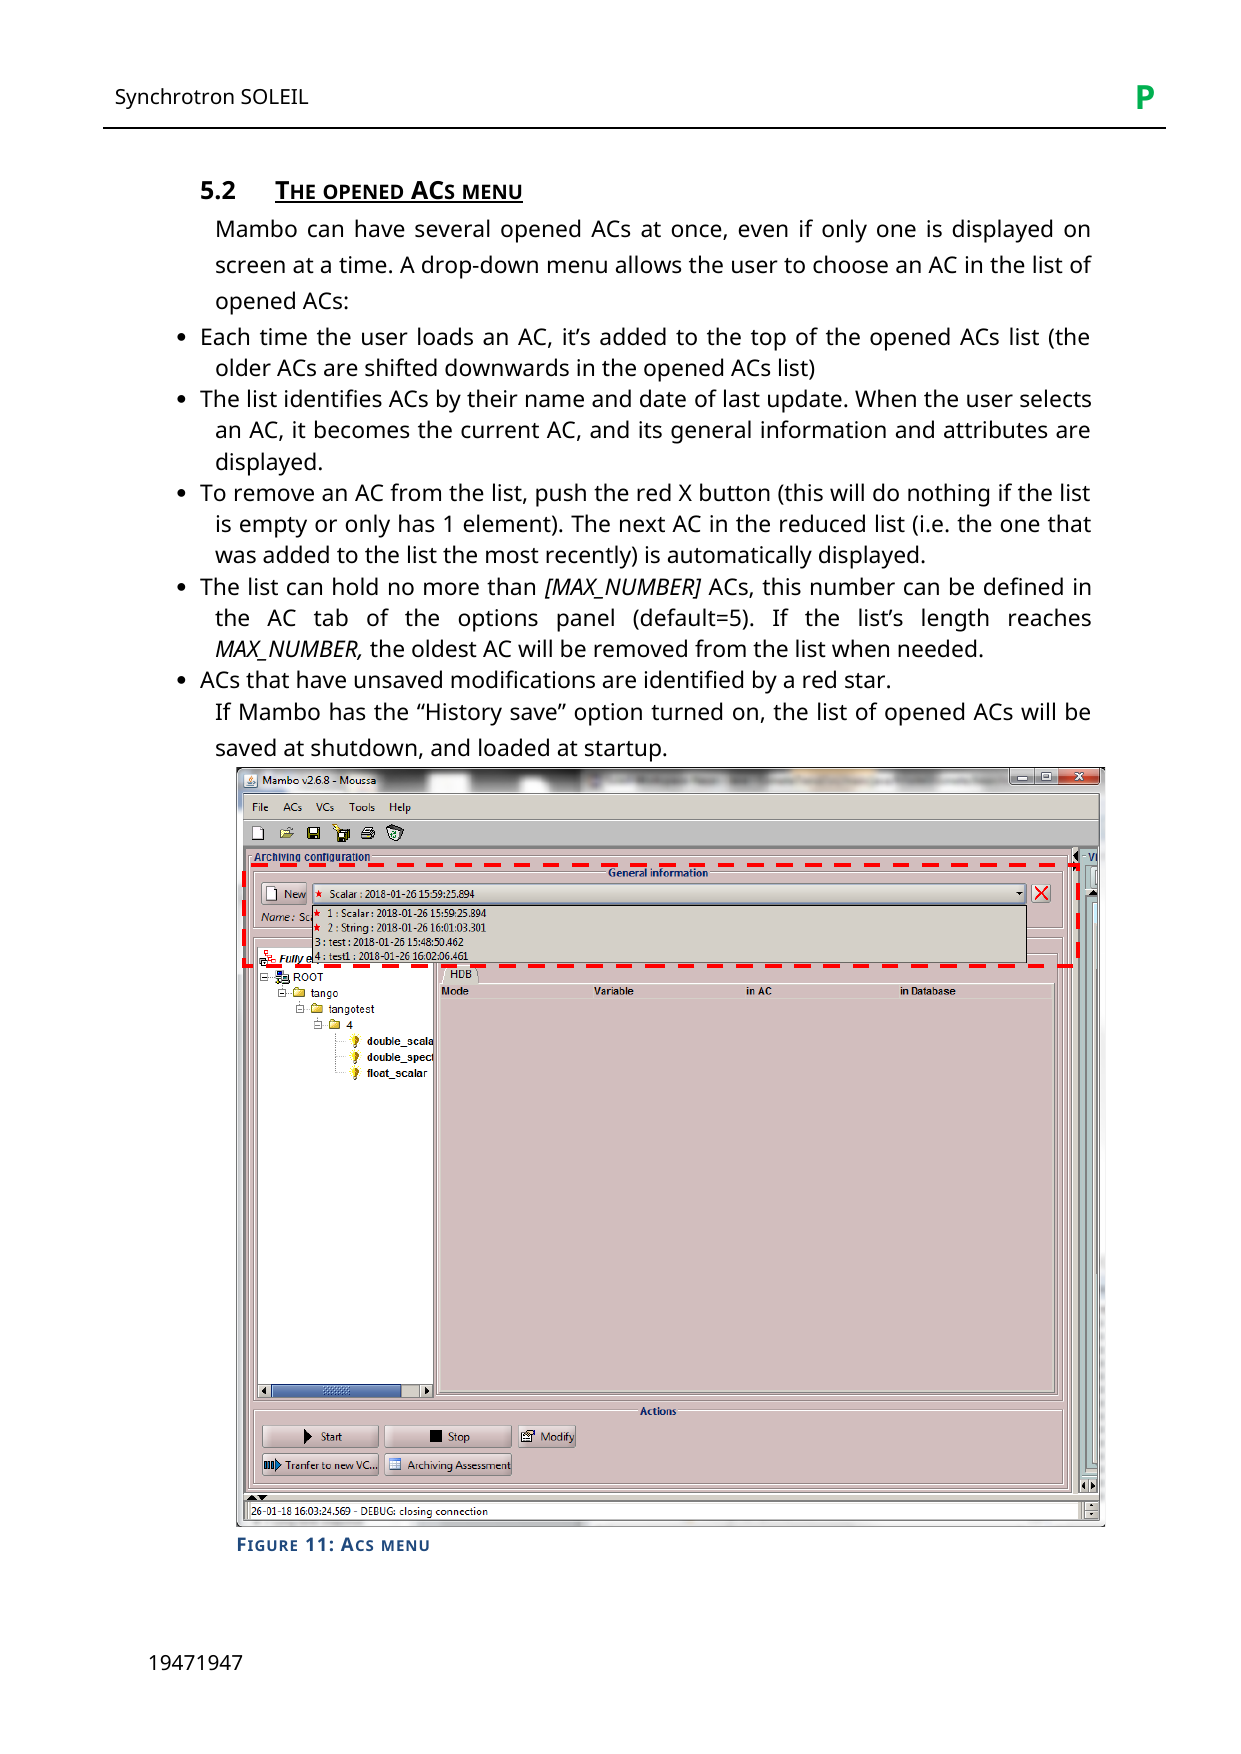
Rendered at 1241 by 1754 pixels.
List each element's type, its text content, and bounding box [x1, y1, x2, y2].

text Figure 11: Acs menu [162, 1531, 1093, 1557]
list The list identifies ACs by their name and date of last update. When the user selects an AC, it becomes the current AC, and its general information and attributes are displayed. [177, 383, 1093, 477]
text Mambo can have several opened ACs at once, even if only one is displayed on screen at a time. A drop-down menu allows the user to choose an AC in the list of opened ACs: [215, 213, 1093, 316]
text If Mambo has the “History save” option turned on, the list of opened ACs will be saved at shutdown, and loaded at startup. [215, 696, 1093, 763]
list Each time the user loads an AC, it’s added to the top of the opened ACs list (the older ACs are shifted downwards in the opened ACs list) [177, 321, 1093, 383]
picture [236, 767, 1105, 1527]
list ACs that have unsaved modifications are identified by a red star. [177, 664, 1093, 696]
list The list can hold no more than [MAX_NUMBER] ACs, this number can be defined in the AC tab of the options panel (default=5). If the list’s length reaches MAX_NUMBER, the oldest AC will be removed from the list when needed. [177, 571, 1093, 664]
list To remove an AC from the list, push the red X button (this will do nothing if the list is empty or only has 1 element). The next AC in the reduced list (i.e. the one that was added to the list the most recently) is automatically displayed. [177, 477, 1093, 571]
subtitle The opened ACs menu [200, 173, 1093, 207]
